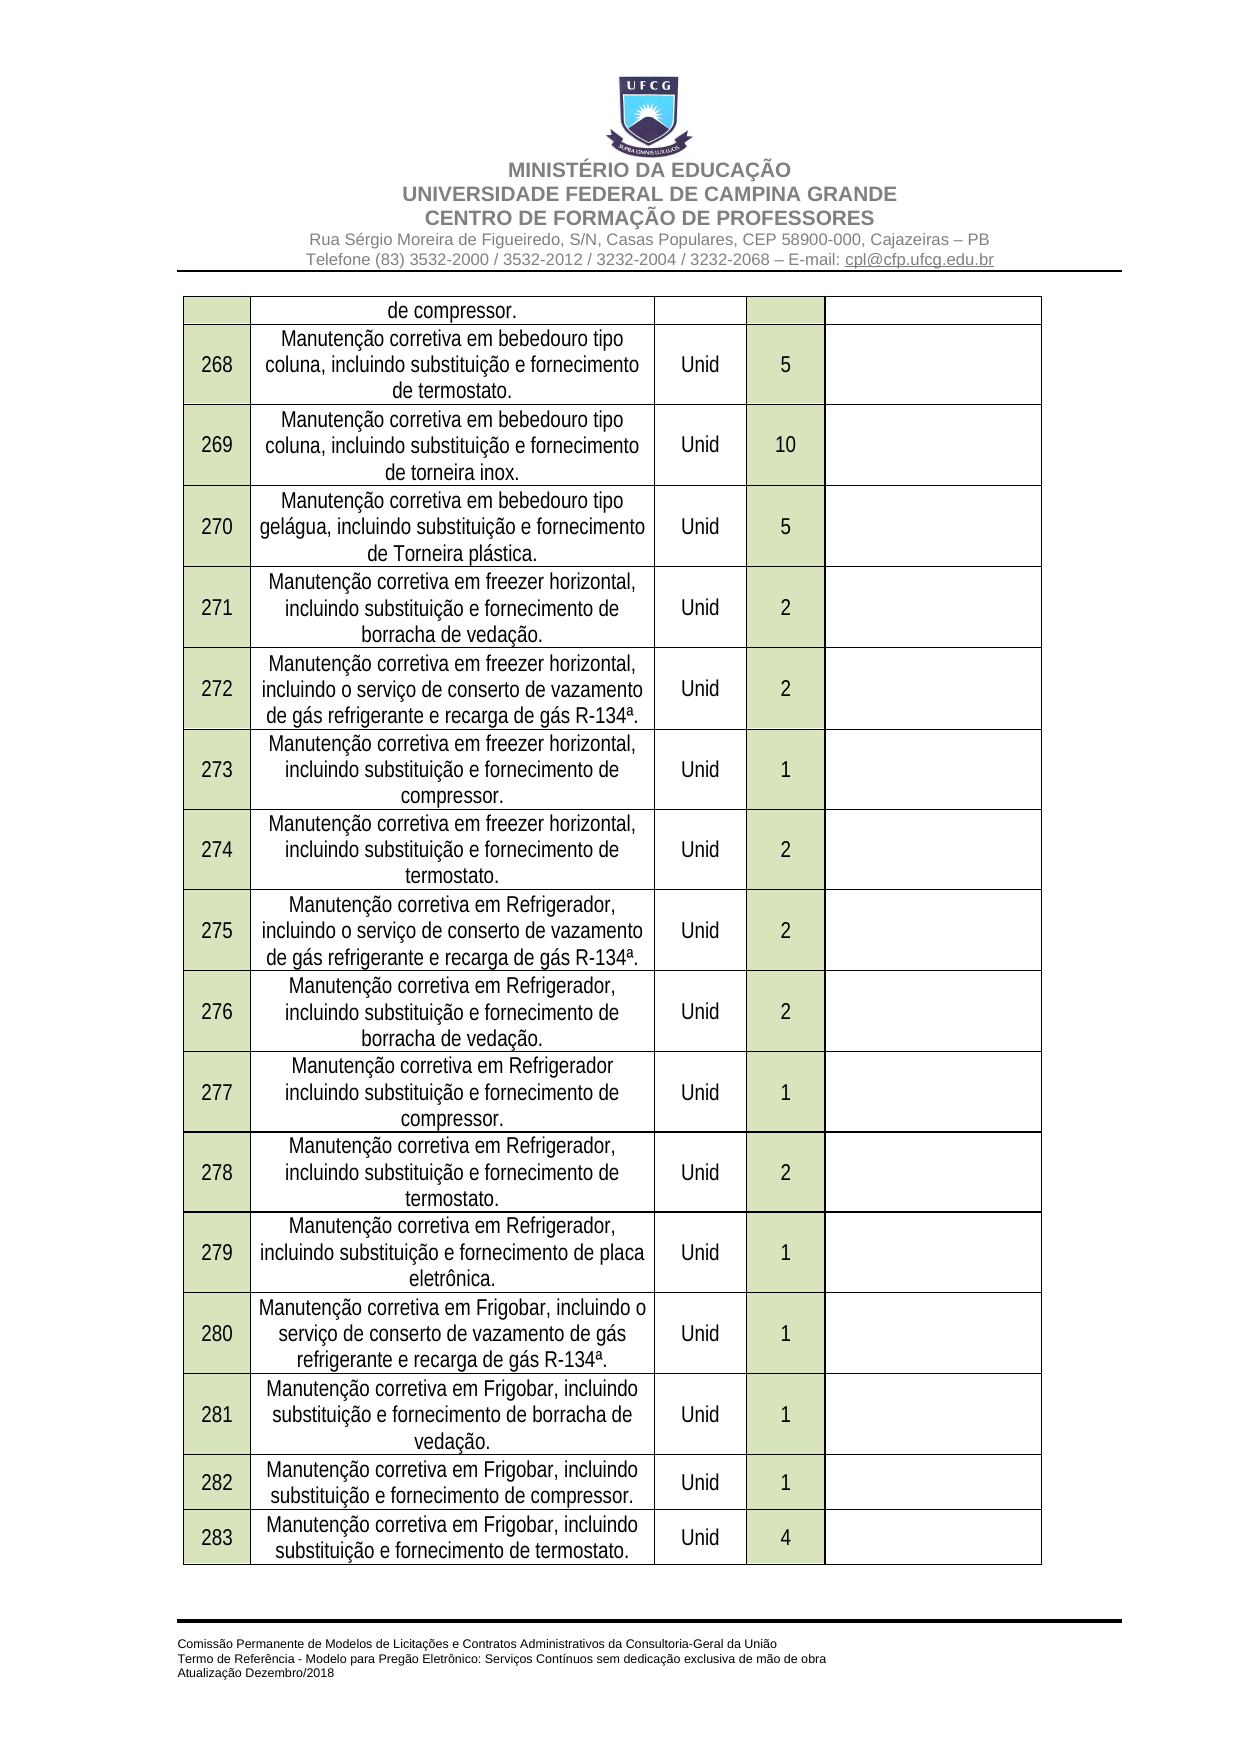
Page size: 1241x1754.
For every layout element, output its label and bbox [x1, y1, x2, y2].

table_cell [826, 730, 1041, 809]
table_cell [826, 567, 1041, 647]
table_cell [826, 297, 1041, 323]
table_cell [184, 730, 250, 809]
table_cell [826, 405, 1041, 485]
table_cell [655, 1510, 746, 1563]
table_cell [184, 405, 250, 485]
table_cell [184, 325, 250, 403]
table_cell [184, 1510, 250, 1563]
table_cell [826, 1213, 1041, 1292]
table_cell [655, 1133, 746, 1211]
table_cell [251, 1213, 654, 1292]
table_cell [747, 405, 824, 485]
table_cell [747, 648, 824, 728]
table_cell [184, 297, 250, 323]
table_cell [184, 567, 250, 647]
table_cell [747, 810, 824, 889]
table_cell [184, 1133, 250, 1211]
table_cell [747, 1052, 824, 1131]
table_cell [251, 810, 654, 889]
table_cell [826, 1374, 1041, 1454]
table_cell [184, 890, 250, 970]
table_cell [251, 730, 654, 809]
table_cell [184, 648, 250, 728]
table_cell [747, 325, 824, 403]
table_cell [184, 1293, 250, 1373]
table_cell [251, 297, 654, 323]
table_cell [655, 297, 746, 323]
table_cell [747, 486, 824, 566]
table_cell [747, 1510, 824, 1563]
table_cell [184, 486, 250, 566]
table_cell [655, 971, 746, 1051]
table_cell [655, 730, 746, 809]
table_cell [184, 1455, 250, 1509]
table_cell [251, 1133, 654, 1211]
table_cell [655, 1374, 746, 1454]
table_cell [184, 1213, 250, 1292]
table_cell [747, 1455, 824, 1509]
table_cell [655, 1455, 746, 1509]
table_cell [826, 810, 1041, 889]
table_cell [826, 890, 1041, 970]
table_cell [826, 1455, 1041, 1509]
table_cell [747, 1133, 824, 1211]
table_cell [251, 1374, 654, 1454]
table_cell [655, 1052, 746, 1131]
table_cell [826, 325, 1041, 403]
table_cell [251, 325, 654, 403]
picture [605, 73, 695, 159]
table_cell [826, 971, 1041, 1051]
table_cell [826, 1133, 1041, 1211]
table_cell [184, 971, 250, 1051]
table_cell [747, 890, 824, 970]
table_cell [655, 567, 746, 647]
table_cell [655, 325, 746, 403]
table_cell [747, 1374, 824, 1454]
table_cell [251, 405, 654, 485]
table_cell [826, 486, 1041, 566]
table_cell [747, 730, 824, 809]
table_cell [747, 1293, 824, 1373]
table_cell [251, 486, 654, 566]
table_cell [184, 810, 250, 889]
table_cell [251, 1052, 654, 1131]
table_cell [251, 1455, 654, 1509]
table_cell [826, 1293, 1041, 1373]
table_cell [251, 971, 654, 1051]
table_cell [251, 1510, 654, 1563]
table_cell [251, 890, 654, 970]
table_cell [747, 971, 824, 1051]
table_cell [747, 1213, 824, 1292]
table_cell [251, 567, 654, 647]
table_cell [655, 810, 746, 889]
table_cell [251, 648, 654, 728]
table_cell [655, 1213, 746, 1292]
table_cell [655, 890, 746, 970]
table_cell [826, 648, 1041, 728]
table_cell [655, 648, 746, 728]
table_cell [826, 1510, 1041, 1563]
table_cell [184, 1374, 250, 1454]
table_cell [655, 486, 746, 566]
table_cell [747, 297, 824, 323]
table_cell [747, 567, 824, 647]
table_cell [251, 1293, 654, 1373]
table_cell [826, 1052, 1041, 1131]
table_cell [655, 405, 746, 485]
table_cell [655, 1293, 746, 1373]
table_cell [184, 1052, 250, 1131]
